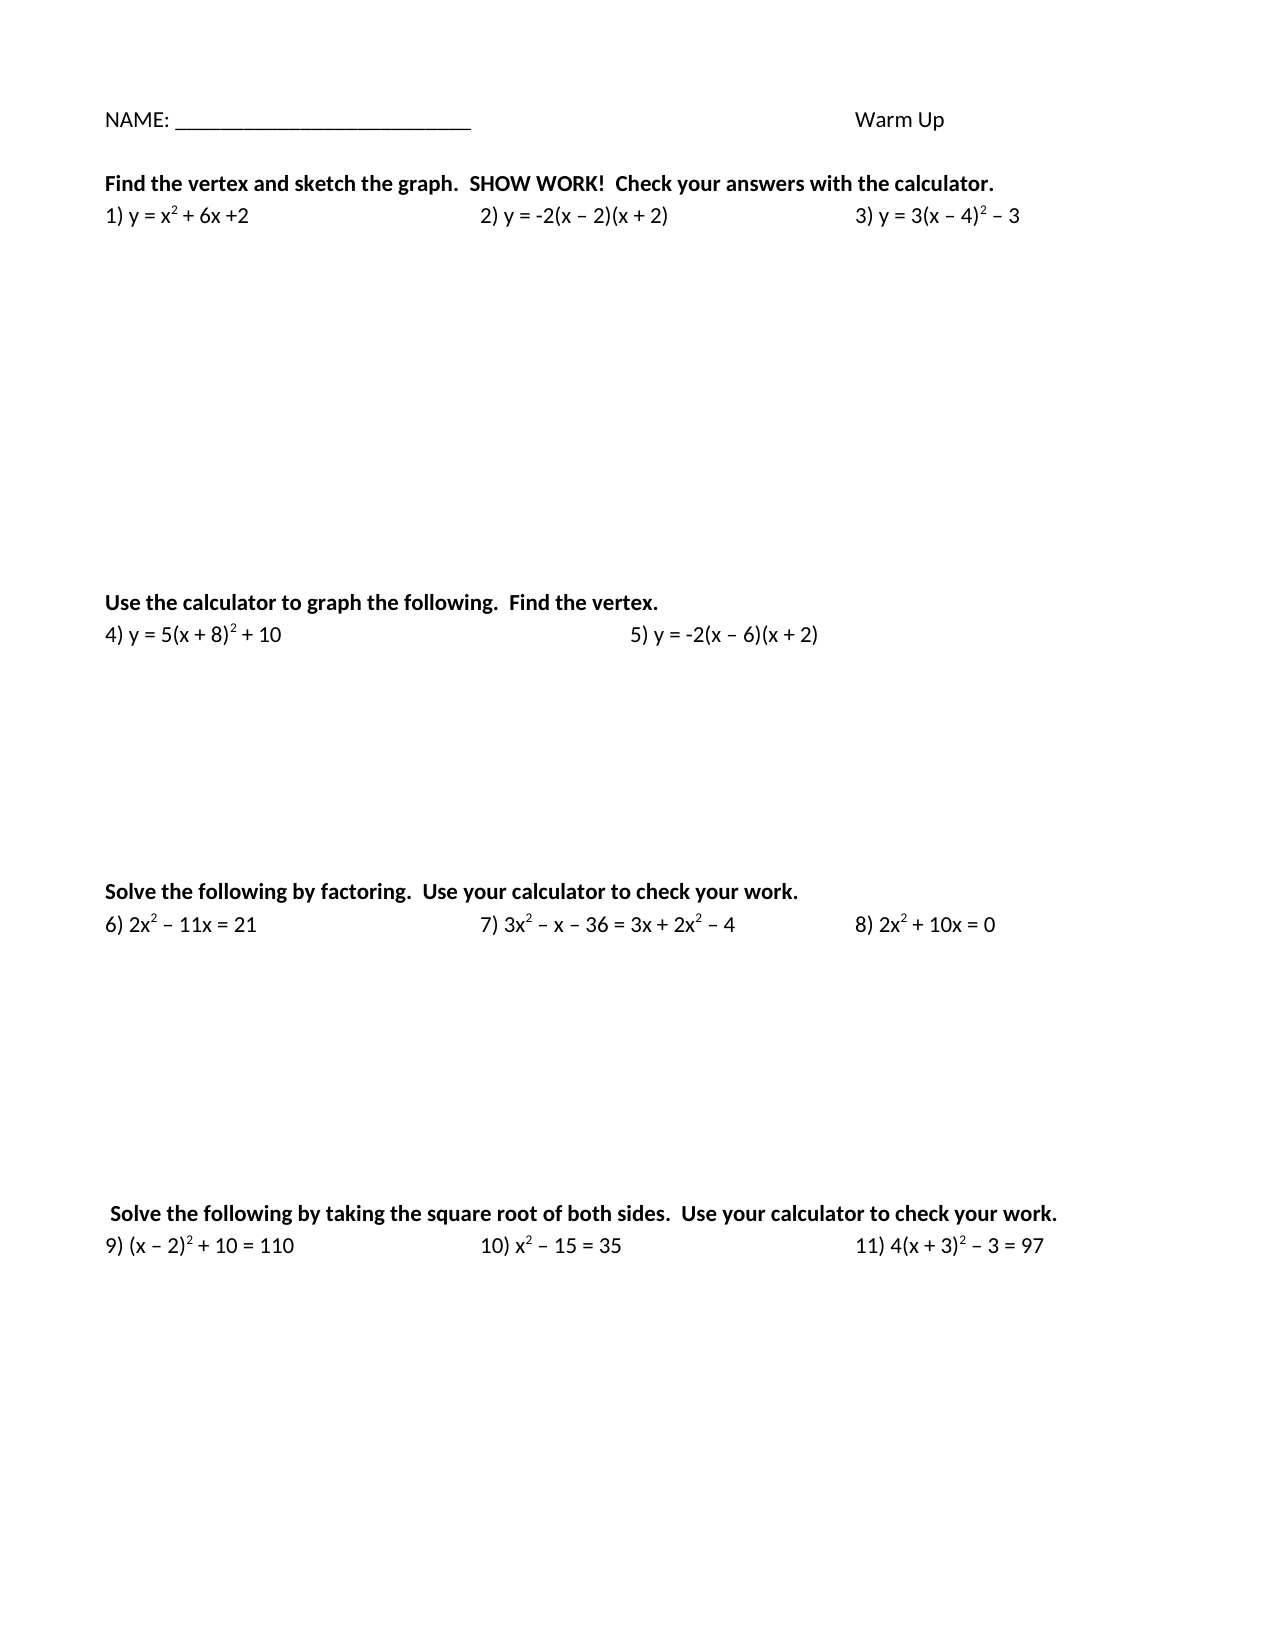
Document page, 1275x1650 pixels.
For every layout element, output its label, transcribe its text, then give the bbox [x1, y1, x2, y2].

text 1) y = x2 + 6x +2 2) y = -2(x – 2)(x + 2) 3) y = 3(x – 4)2 – 3 [105, 202, 1170, 229]
text 4) y = 5(x + 8)2 + 10 5) y = -2(x – 6)(x + 2) [105, 620, 1170, 648]
text Solve the following by factoring. Use your calculator to check your work. [105, 877, 1170, 906]
text 6) 2x2 – 11x = 21 7) 3x2 – x – 36 = 3x + 2x2 – 4 8) 2x2 + 10x = 0 [105, 910, 1170, 938]
text Solve the following by taking the square root of both sides. Use your calculator to check your work. [105, 1199, 1170, 1227]
text 9) (x – 2)2 + 10 = 110 10) x2 – 15 = 35 11) 4(x + 3)2 – 3 = 97 [105, 1232, 1170, 1259]
text NAME: __________________________ Warm Up [105, 105, 1170, 133]
text Find the vertex and sketch the graph. SHOW WORK! Check your answers with the calculator. [105, 169, 1170, 197]
text Use the calculator to graph the following. Find the vertex. [105, 588, 1170, 616]
